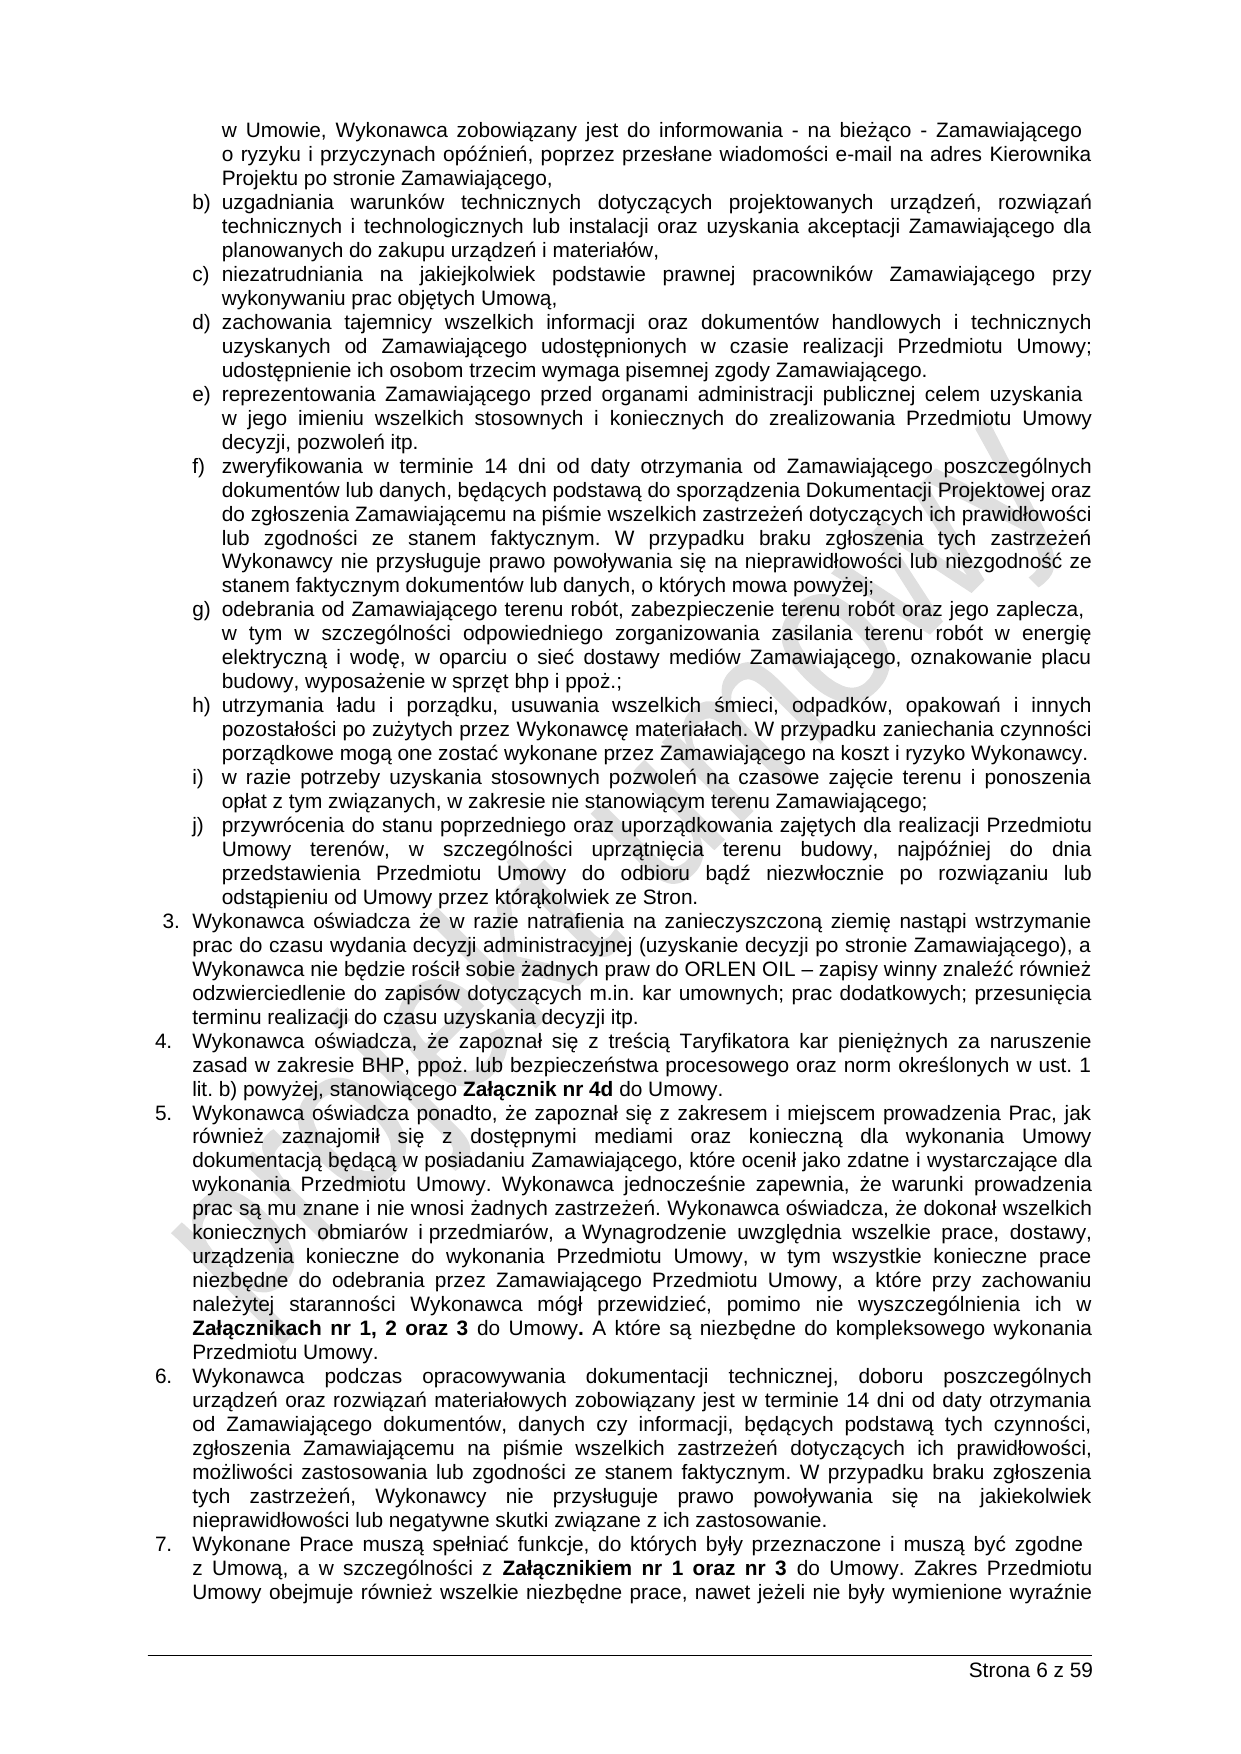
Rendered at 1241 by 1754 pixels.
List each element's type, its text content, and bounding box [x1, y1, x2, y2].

list uzgadniania warunków technicznych dotyczących projektowanych urządzeń, rozwiązań technicznych i technologicznych lub instalacji oraz uzyskania akceptacji Zamawiającego dla planowanych do zakupu urządzeń i materiałów, [192, 190, 1092, 262]
list utrzymania ładu i porządku, usuwania wszelkich śmieci, odpadków, opakowań i innych pozostałości po zużytych przez Wykonawcę materiałach. W przypadku zaniechania czynności porządkowe mogą one zostać wykonane przez Zamawiającego na koszt i ryzyko Wykonawcy. [192, 693, 1092, 765]
list Wykonawca oświadcza ponadto, że zapoznał się z zakresem i miejscem prowadzenia Prac, jak również zaznajomił się z dostępnymi mediami oraz konieczną dla wykonania Umowy dokumentacją będącą w posiadaniu Zamawiającego, które ocenił jako zdatne i wystarczające dla wykonania Przedmiotu Umowy. Wykonawca jednocześnie zapewnia, że warunki prowadzenia prac są mu znane i nie wnosi żadnych zastrzeżeń. Wykonawca oświadcza, że dokonał wszelkich koniecznych obmiarów i przedmiarów, a Wynagrodzenie uwzględnia wszelkie prace, dostawy, urządzenia konieczne do wykonania Przedmiotu Umowy, w tym wszystkie konieczne prace niezbędne do odebrania przez Zamawiającego Przedmiotu Umowy, a które przy zachowaniu należytej staranności Wykonawca mógł przewidzieć, pomimo nie wyszczególnienia ich w Załącznikach nr 1, 2 oraz 3 do Umowy. A które są niezbędne do kompleksowego wykonania Przedmiotu Umowy. [155, 1100, 1092, 1364]
list reprezentowania Zamawiającego przed organami administracji publicznej celem uzyskania w jego imieniu wszelkich stosownych i koniecznych do zrealizowania Przedmiotu Umowy decyzji, pozwoleń itp. [192, 382, 1092, 453]
list przywrócenia do stanu poprzedniego oraz uporządkowania zajętych dla realizacji Przedmiotu Umowy terenów, w szczególności uprzątnięcia terenu budowy, najpóźniej do dnia przedstawienia Przedmiotu Umowy do odbioru bądź niezwłocznie po rozwiązaniu lub odstąpieniu od Umowy przez którąkolwiek ze Stron. [192, 813, 1092, 909]
list Wykonawca oświadcza, że zapoznał się z treścią Taryfikatora kar pieniężnych za naruszenie zasad w zakresie BHP, ppoż. lub bezpieczeństwa procesowego oraz norm określonych w ust. 1 lit. b) powyżej, stanowiącego Załącznik nr 4d do Umowy. [155, 1028, 1092, 1100]
list zachowania tajemnicy wszelkich informacji oraz dokumentów handlowych i technicznych uzyskanych od Zamawiającego udostępnionych w czasie realizacji Przedmiotu Umowy; udostępnienie ich osobom trzecim wymaga pisemnej zgody Zamawiającego. [192, 310, 1092, 382]
list niezatrudniania na jakiejkolwiek podstawie prawnej pracowników Zamawiającego przy wykonywaniu prac objętych Umową, [192, 262, 1092, 310]
list Wykonawca podczas opracowywania dokumentacji technicznej, doboru poszczególnych urządzeń oraz rozwiązań materiałowych zobowiązany jest w terminie 14 dni od daty otrzymania od Zamawiającego dokumentów, danych czy informacji, będących podstawą tych czynności, zgłoszenia Zamawiającemu na piśmie wszelkich zastrzeżeń dotyczących ich prawidłowości, możliwości zastosowania lub zgodności ze stanem faktycznym. W przypadku braku zgłoszenia tych zastrzeżeń, Wykonawcy nie przysługuje prawo powoływania się na jakiekolwiek nieprawidłowości lub negatywne skutki związane z ich zastosowanie. [155, 1364, 1092, 1532]
list w razie potrzeby uzyskania stosownych pozwoleń na czasowe zajęcie terenu i ponoszenia opłat z tym związanych, w zakresie nie stanowiącym terenu Zamawiającego; [192, 765, 1092, 813]
list Wykonawca oświadcza że w razie natrafienia na zanieczyszczoną ziemię nastąpi wstrzymanie prac do czasu wydania decyzji administracyjnej (uzyskanie decyzji po stronie Zamawiającego), a Wykonawca nie będzie rościł sobie żadnych praw do ORLEN OIL – zapisy winny znaleźć również odzwierciedlenie do zapisów dotyczących m.in. kar umownych; prac dodatkowych; przesunięcia terminu realizacji do czasu uzyskania decyzji itp. [162, 909, 1092, 1028]
list zweryfikowania w terminie 14 dni od daty otrzymania od Zamawiającego poszczególnych dokumentów lub danych, będących podstawą do sporządzenia Dokumentacji Projektowej oraz do zgłoszenia Zamawiającemu na piśmie wszelkich zastrzeżeń dotyczących ich prawidłowości lub zgodności ze stanem faktycznym. W przypadku braku zgłoszenia tych zastrzeżeń Wykonawcy nie przysługuje prawo powoływania się na nieprawidłowości lub niezgodność ze stanem faktycznym dokumentów lub danych, o których mowa powyżej; [192, 453, 1092, 597]
list odebrania od Zamawiającego terenu robót, zabezpieczenie terenu robót oraz jego zaplecza, w tym w szczególności odpowiedniego zorganizowania zasilania terenu robót w energię elektryczną i wodę, w oparciu o sieć dostawy mediów Zamawiającego, oznakowanie placu budowy, wyposażenie w sprzęt bhp i ppoż.; [192, 597, 1092, 693]
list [192, 118, 1092, 190]
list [155, 1532, 1092, 1603]
